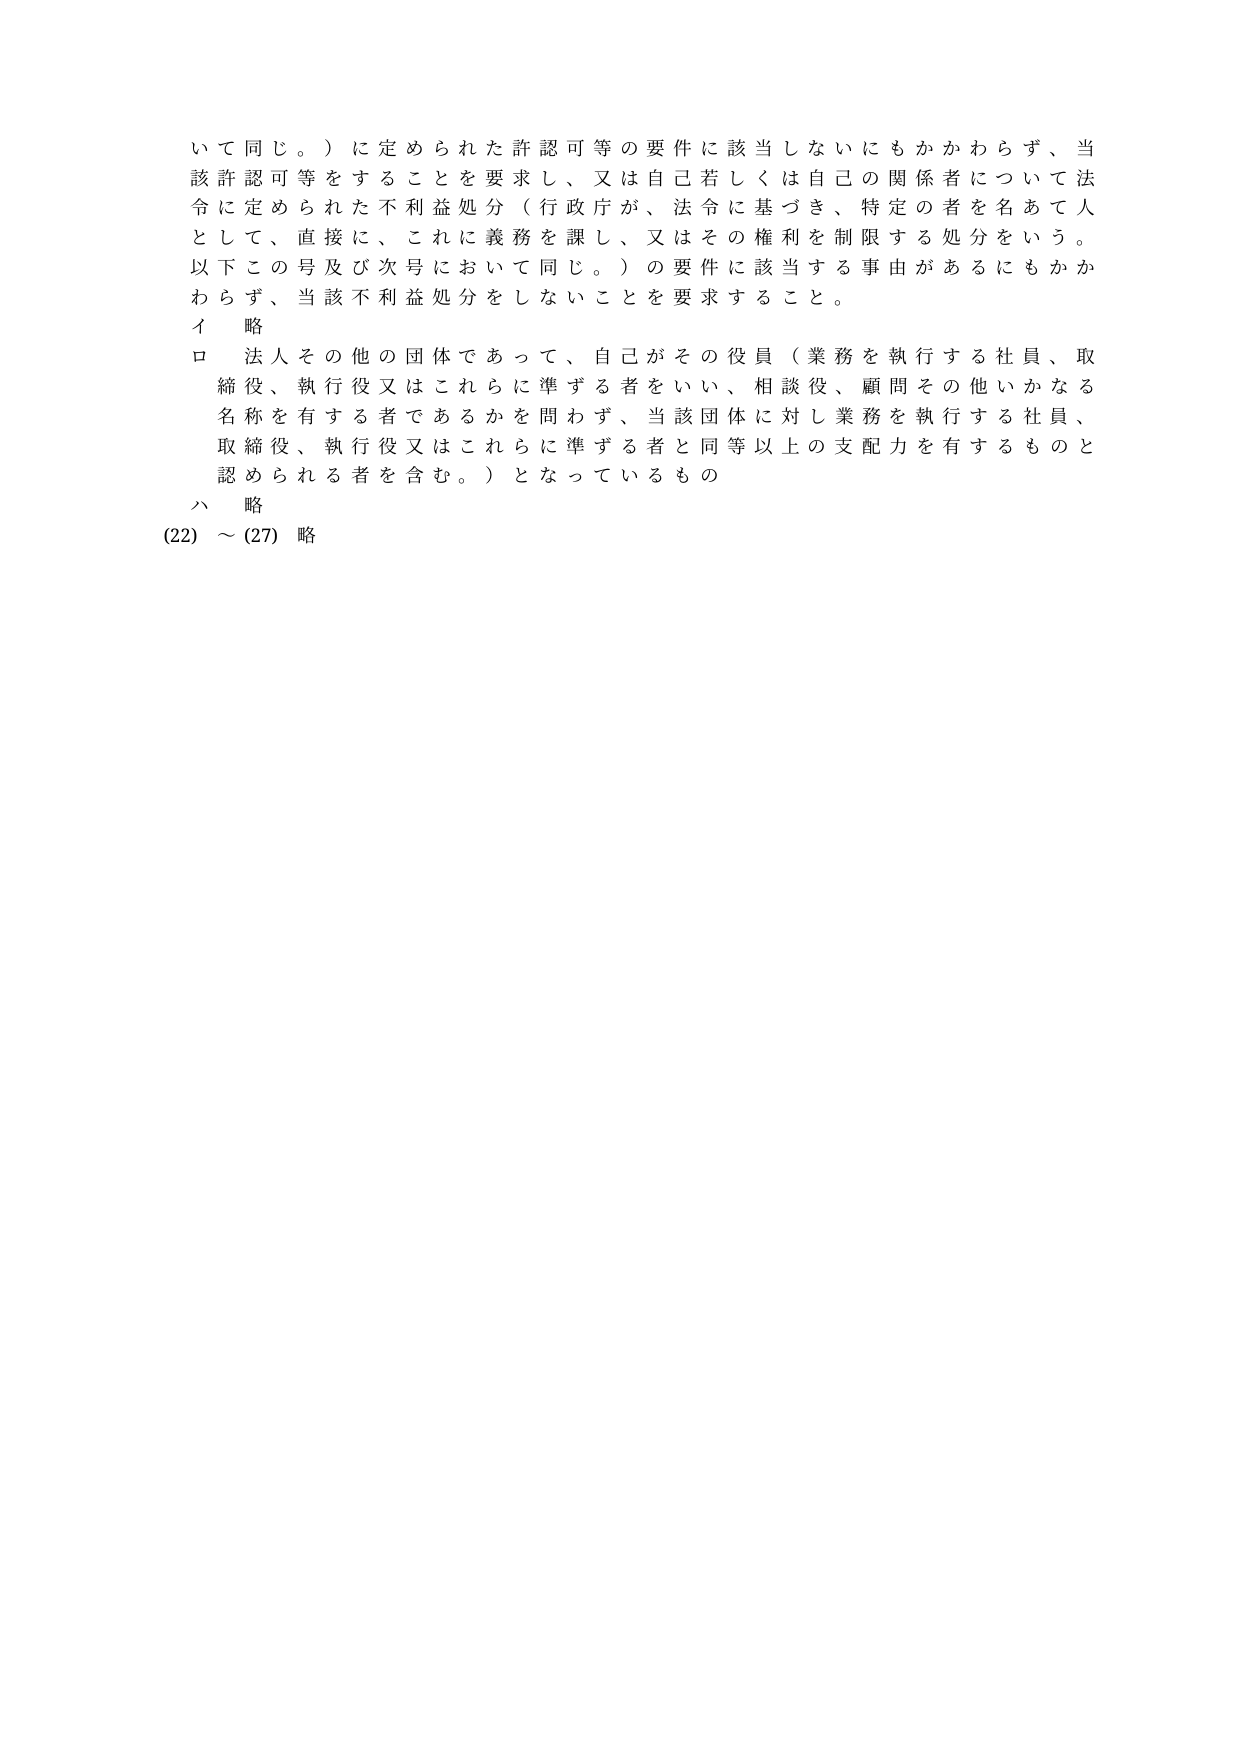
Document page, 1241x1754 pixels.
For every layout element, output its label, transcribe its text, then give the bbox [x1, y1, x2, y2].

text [162, 132, 1104, 311]
text ハ 略 [187, 490, 1104, 519]
text イ 略 [187, 311, 1104, 341]
text (22)～(27)略 [162, 519, 1104, 549]
text ロ 法人その他の団体であって、自己がその役員（業務を執行する社員、取締役、執行役又はこれらに準ずる者をいい、相談役、顧問その他いかなる名称を有する者であるかを問わず、当該団体に対し業務を執行する社員、取締役、執行役又はこれらに準ずる者と同等以上の支配力を有するものと認められる者を含む。）となっているもの [187, 341, 1104, 490]
